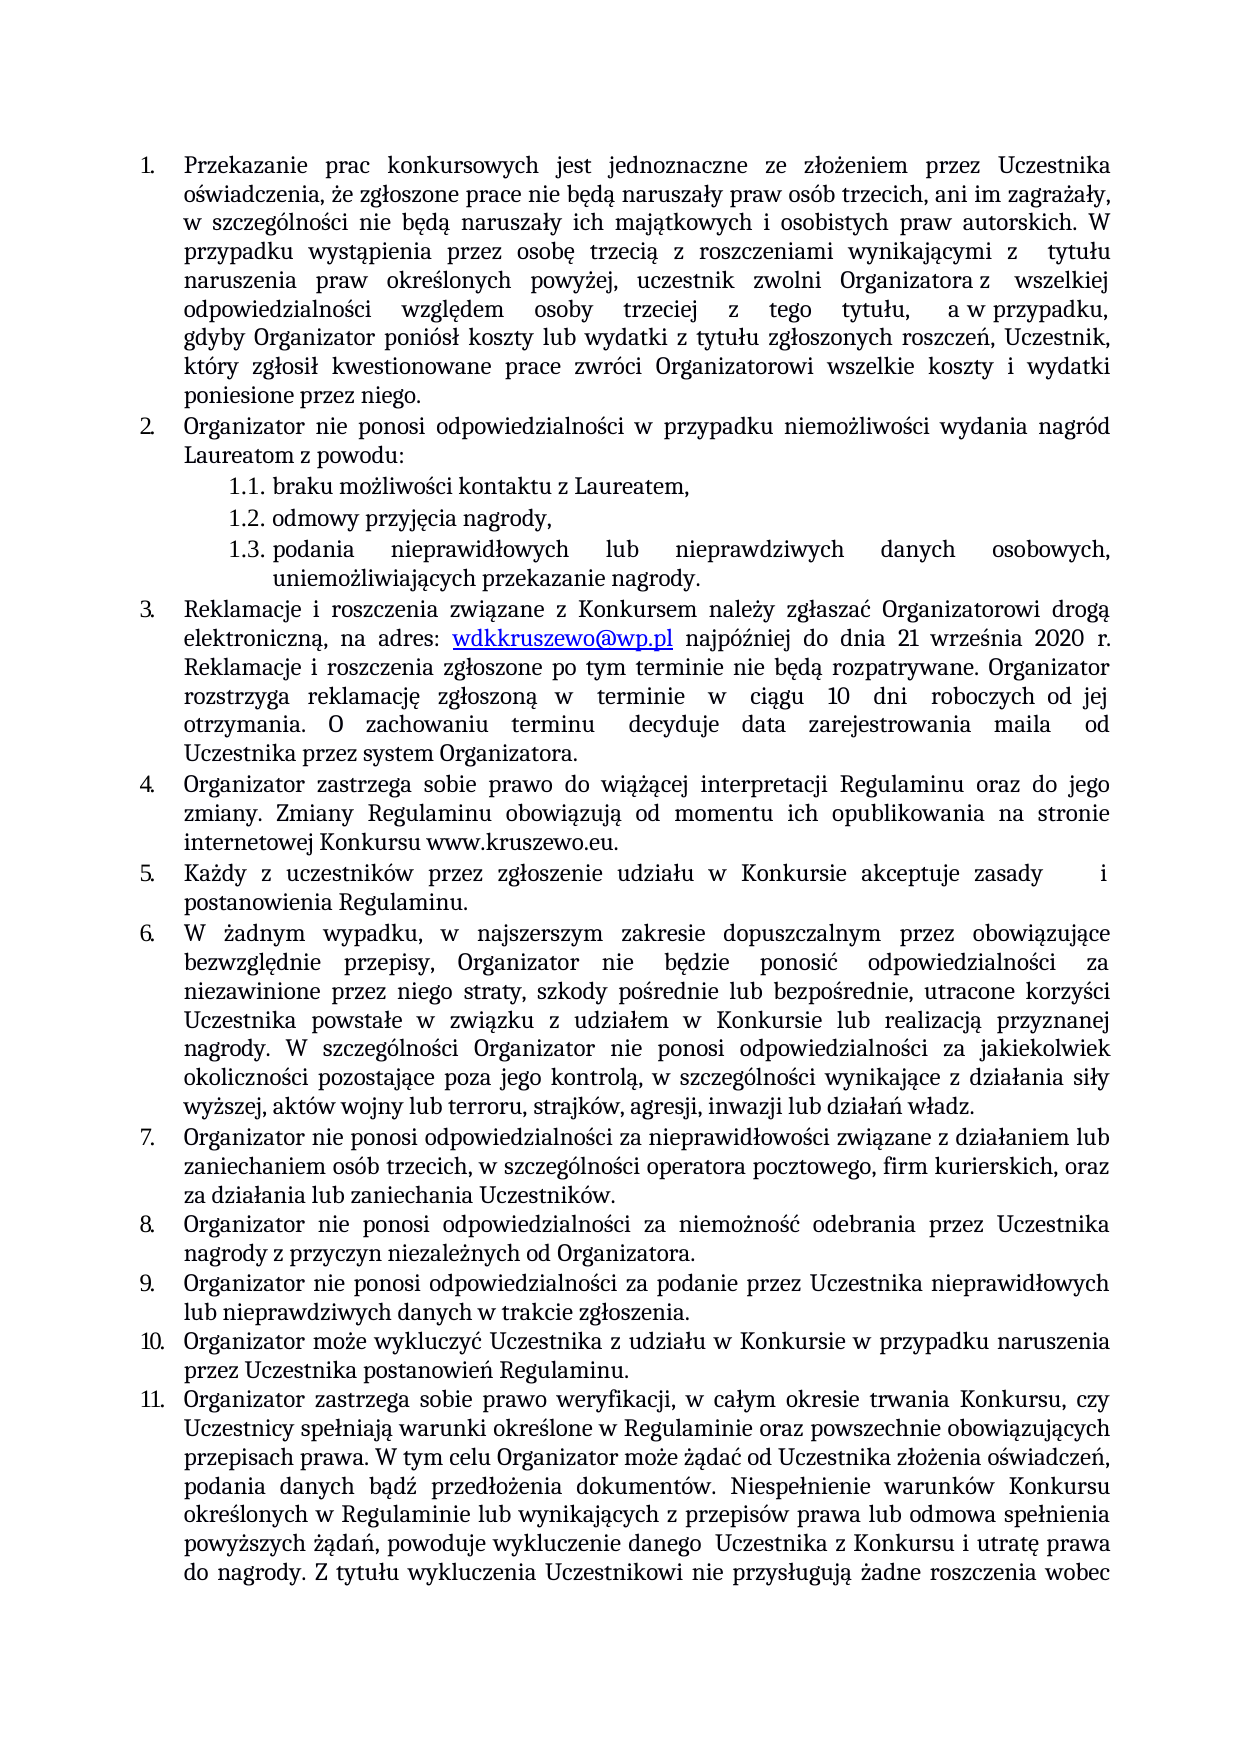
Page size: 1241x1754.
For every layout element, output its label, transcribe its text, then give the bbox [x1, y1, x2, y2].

list odmowy przyjęcia nagrody, [228, 503, 1128, 533]
list Organizator nie ponosi odpowiedzialności za niemożność odebrania przez Uczestnika nagrody z przyczyn niezależnych od Organizatora. [139, 1209, 1111, 1268]
list W żadnym wypadku, w najszerszym zakresie dopuszczalnym przez obowiązujące bezwzględnie przepisy, Organizator nie będzie ponosić odpowiedzialności za niezawinione przez niego straty, szkody pośrednie lub bezpośrednie, utracone korzyści Uczestnika powstałe w związku z udziałem w Konkursie lub realizacją przyznanej nagrody. W szczególności Organizator nie ponosi odpowiedzialności za jakiekolwiek okoliczności pozostające poza jego kontrolą, w szczególności wynikające z działania siły wyższej, aktów wojny lub terroru, strajków, agresji, inwazji lub działań władz. [139, 918, 1111, 1121]
list Przekazanie prac konkursowych jest jednoznaczne ze złożeniem przez Uczestnika oświadczenia, że zgłoszone prace nie będą naruszały praw osób trzecich, ani im zagrażały, w szczególności nie będą naruszały ich majątkowych i osobistych praw autorskich. W przypadku wystąpienia przez osobę trzecią z roszczeniami wynikającymi z tytułu naruszenia praw określonych powyżej, uczestnik zwolni Organizatora z wszelkiej odpowiedzialności względem osoby trzeciej z tego tytułu, a w przypadku, gdyby Organizator poniósł koszty lub wydatki z tytułu zgłoszonych roszczeń, Uczestnik, który zgłosił kwestionowane prace zwróci Organizatorowi wszelkie koszty i wydatki poniesione przez niego. [139, 150, 1112, 409]
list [139, 1384, 1111, 1587]
list Organizator nie ponosi odpowiedzialności za podanie przez Uczestnika nieprawidłowych lub nieprawdziwych danych w trakcie zgłoszenia. [139, 1268, 1111, 1326]
list Organizator nie ponosi odpowiedzialności w przypadku niemożliwości wydania nagród Laureatom z powodu: [139, 411, 1111, 470]
list podania nieprawidłowych lub nieprawdziwych danych osobowych, uniemożliwiających przekazanie nagrody. [228, 534, 1111, 593]
list Każdy z uczestników przez zgłoszenie udziału w Konkursie akceptuje zasady i postanowienia Regulaminu. [139, 858, 1111, 917]
list braku możliwości kontaktu z Laureatem, [228, 471, 1128, 501]
list Organizator może wykluczyć Uczestnika z udziału w Konkursie w przypadku naruszenia przez Uczestnika postanowień Regulaminu. [139, 1326, 1111, 1384]
list Reklamacje i roszczenia związane z Konkursem należy zgłaszać Organizatorowi drogą elektroniczną, na adres: wdkkruszewo@wp.pl najpóźniej do dnia 21 września 2020 r. Reklamacje i roszczenia zgłoszone po tym terminie nie będą rozpatrywane. Organizator rozstrzyga reklamację zgłoszoną w terminie w ciągu 10 dni roboczych od jej otrzymania. O zachowaniu terminu decyduje data zarejestrowania maila od Uczestnika przez system Organizatora. [139, 594, 1111, 768]
list Organizator nie ponosi odpowiedzialności za nieprawidłowości związane z działaniem lub zaniechaniem osób trzecich, w szczególności operatora pocztowego, firm kurierskich, oraz za działania lub zaniechania Uczestników. [139, 1122, 1111, 1209]
list Organizator zastrzega sobie prawo do wiążącej interpretacji Regulaminu oraz do jego zmiany. Zmiany Regulaminu obowiązują od momentu ich opublikowania na stronie internetowej Konkursu www.kruszewo.eu. [139, 769, 1111, 857]
